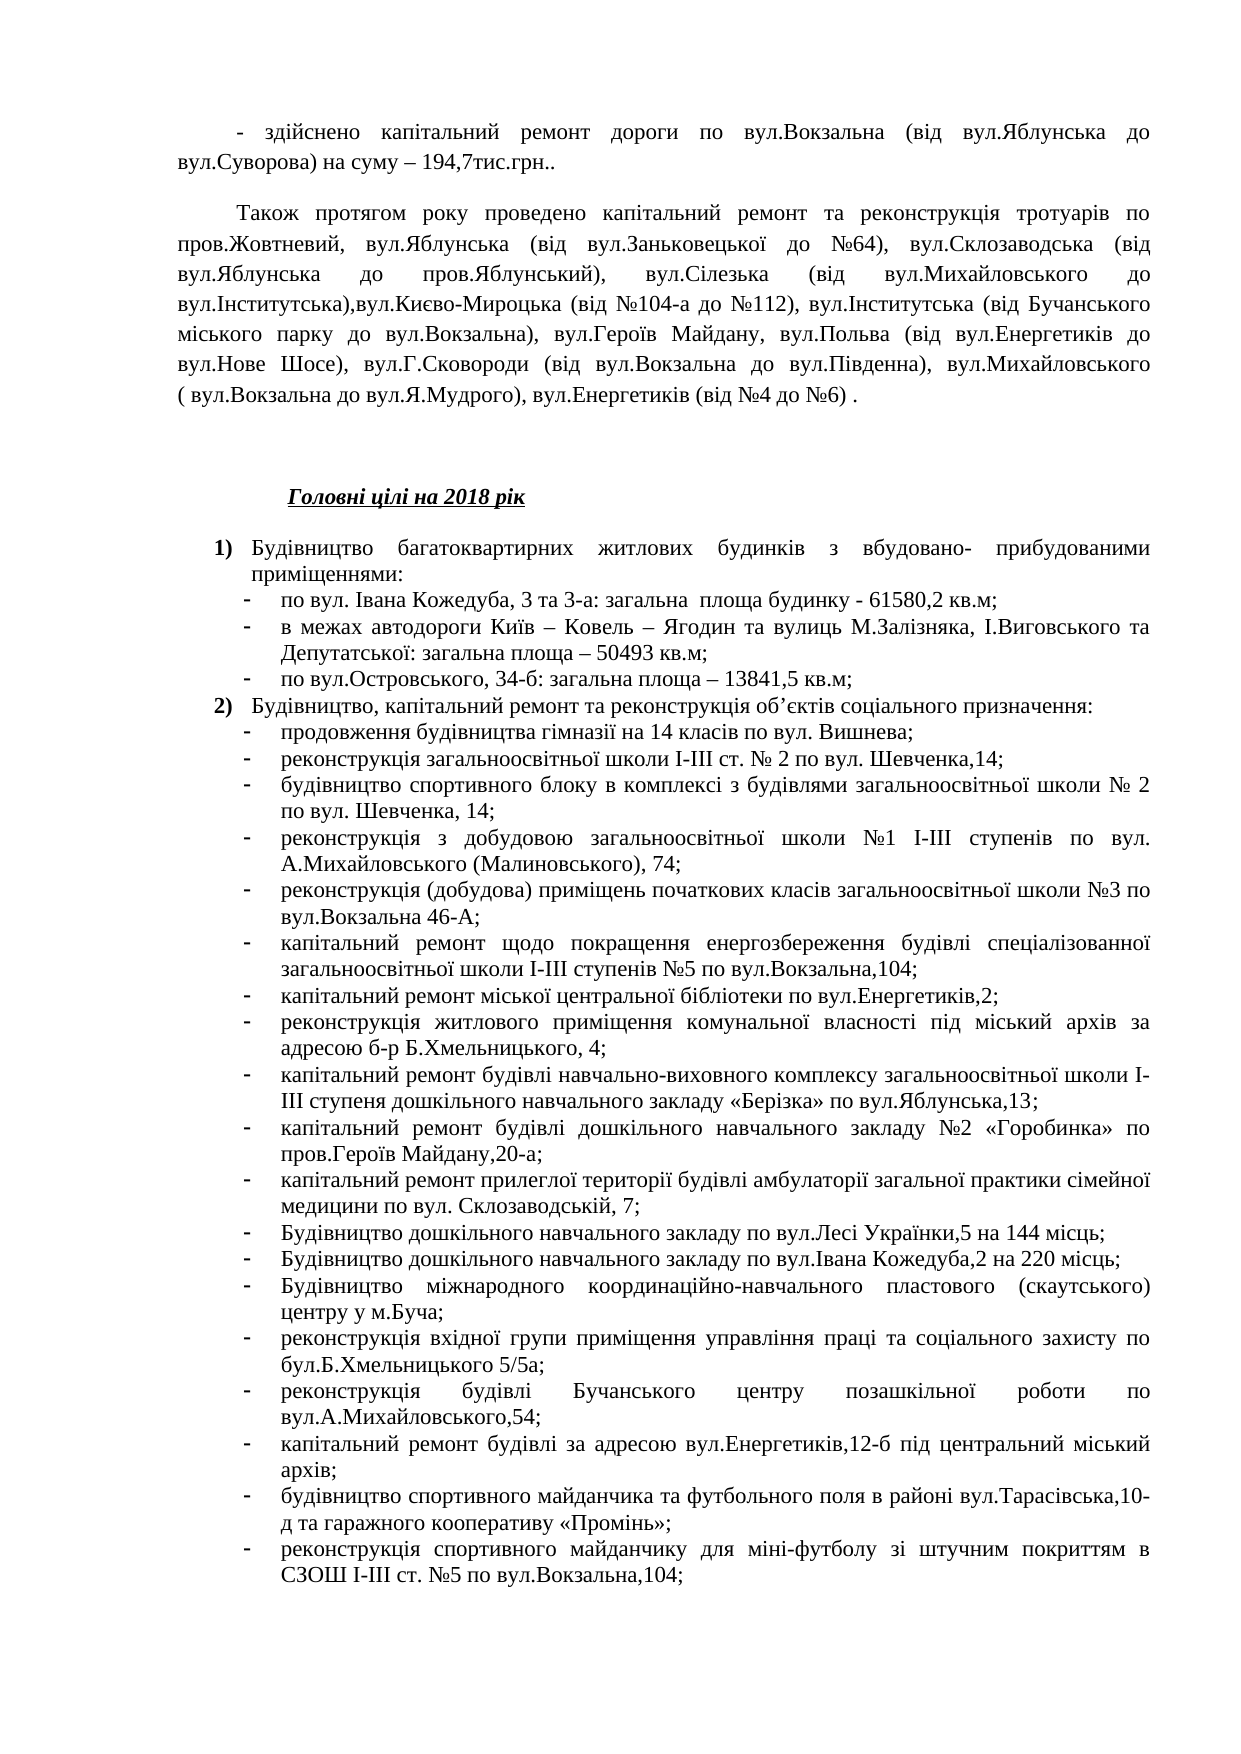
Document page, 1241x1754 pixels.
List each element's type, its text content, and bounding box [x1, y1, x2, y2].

list по вул. Івана Кожедуба, 3 та 3-а: загальна площа будинку - 61580,2 кв.м; [243, 586, 1152, 613]
list Будівництво дошкільного навчального закладу по вул.Івана Кожедуба,2 на 220 місць; [243, 1245, 1152, 1272]
list по вул.Островського, 34-б: загальна площа – 13841,5 кв.м; [243, 666, 1152, 692]
list будівництво спортивного майданчика та футбольного поля в районі вул.Тарасівська,10-д та гаражного кооперативу «Промінь»; [243, 1482, 1152, 1535]
list реконструкція вхідної групи приміщення управління праці та соціального захисту по бул.Б.Хмельницького 5/5а; [243, 1324, 1152, 1377]
list Будівництво, капітальний ремонт та реконструкція об’єктів соціального призначення: [213, 692, 1152, 718]
list реконструкція загальноосвітньої школи І-ІІІ ст. № 2 по вул. Шевченка,14; [243, 744, 1152, 771]
list капітальний ремонт будівлі навчально-виховного комплексу загальноосвітньої школи І-ІІІ ступеня дошкільного навчального закладу «Берізка» по вул.Яблунська,13; [243, 1061, 1152, 1113]
text Головні цілі на 2018 рік [251, 483, 1152, 509]
list реконструкція (добудова) приміщень початкових класів загальноосвітньої школи №3 по вул.Вокзальна 46-А; [243, 876, 1152, 929]
list капітальний ремонт будівлі за адресою вул.Енергетиків,12-б під центральний міський архів; [243, 1430, 1152, 1482]
list Будівництво дошкільного навчального закладу по вул.Лесі Українки,5 на 144 місць; [243, 1219, 1152, 1245]
list реконструкція житлового приміщення комунальної власності під міський архів за адресою б-р Б.Хмельницького, 4; [243, 1008, 1152, 1061]
text Також протягом року проведено капітальний ремонт та реконструкція тротуарів по пров.Жовтневий, вул.Яблунська (від вул.Заньковецької до №64), вул.Склозаводська (від вул.Яблунська до пров.Яблунський), вул.Сілезька (від вул.Михайловського до вул.Інститутська),вул.Києво-Мироцька (від №104-а до №112), вул.Інститутська (від Бучанського міського парку до вул.Вокзальна), вул.Героїв Майдану, вул.Польва (від вул.Енергетиків до вул.Нове Шосе), вул.Г.Сковороди (від вул.Вокзальна до вул.Південна), вул.Михайловського ( вул.Вокзальна до вул.Я.Мудрого), вул.Енергетиків (від №4 до №6) . [177, 199, 1152, 407]
list Будівництво міжнародного координаційно-навчального пластового (скаутського) центру у м.Буча; [243, 1272, 1152, 1324]
list Будівництво багатоквартирних житлових будинків з вбудовано- прибудованими приміщеннями: [213, 534, 1152, 586]
list капітальний ремонт міської центральної бібліотеки по вул.Енергетиків,2; [243, 982, 1152, 1008]
list реконструкція спортивного майданчику для міні-футболу зі штучним покриттям в СЗОШ І-ІІІ ст. №5 по вул.Вокзальна,104; [243, 1535, 1152, 1588]
list будівництво спортивного блоку в комплексі з будівлями загальноосвітньої школи № 2 по вул. Шевченка, 14; [243, 771, 1152, 824]
text - здійснено капітальний ремонт дороги по вул.Вокзальна (від вул.Яблунська до вул.Суворова) на суму – 194,7тис.грн.. [177, 118, 1152, 175]
list в межах автодороги Київ – Ковель – Ягодин та вулиць М.Залізняка, І.Виговського та Депутатської: загальна площа – 50493 кв.м; [243, 613, 1152, 666]
list капітальний ремонт щодо покращення енергозбереження будівлі спеціалізованної загальноосвітньої школи І-ІІІ ступенів №5 по вул.Вокзальна,104; [243, 929, 1152, 982]
list продовження будівництва гімназії на 14 класів по вул. Вишнева; [243, 718, 1152, 744]
list реконструкція будівлі Бучанського центру позашкільної роботи по вул.А.Михайловського,54; [243, 1377, 1152, 1430]
list реконструкція з добудовою загальноосвітньої школи №1 І-ІІІ ступенів по вул. А.Михайловського (Малиновського), 74; [243, 824, 1152, 876]
list капітальний ремонт будівлі дошкільного навчального закладу №2 «Горобинка» по пров.Героїв Майдану,20-а; [243, 1113, 1152, 1166]
list капітальний ремонт прилеглої території будівлі амбулаторії загальної практики сімейної медицини по вул. Склозаводській, 7; [243, 1166, 1152, 1219]
